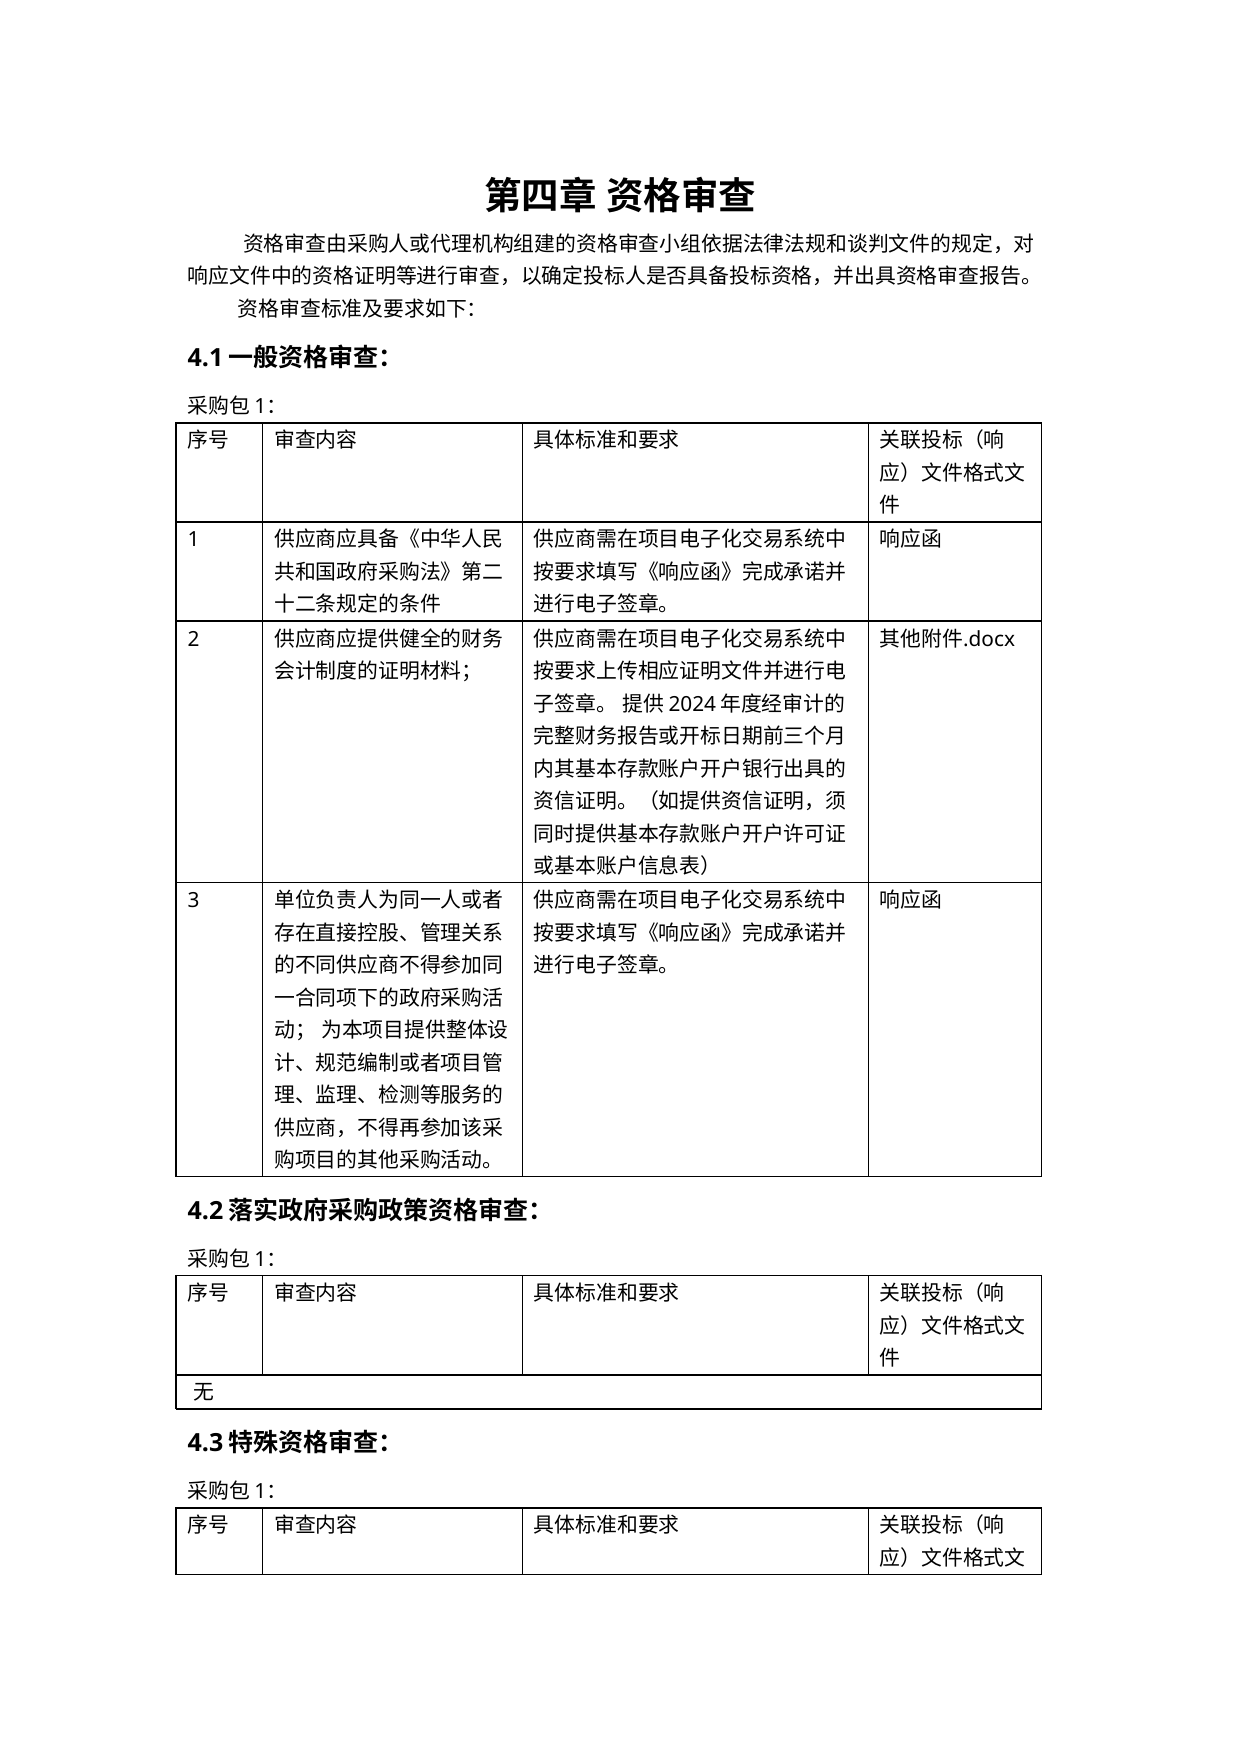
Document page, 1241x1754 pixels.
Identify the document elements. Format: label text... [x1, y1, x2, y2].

table_cell 1 [177, 523, 262, 620]
text 采购包1： [187, 1474, 1053, 1507]
table_header 序号 [177, 1509, 262, 1573]
table_header 审查内容 [263, 424, 522, 521]
text 采购包1： [187, 1242, 1053, 1275]
table_cell 响应函 [869, 883, 1041, 1176]
table_cell 其他附件.docx [869, 622, 1041, 882]
table_cell 供应商需在项目电子化交易系统中按要求填写《响应函》完成承诺并进行电子签章。 [523, 523, 868, 620]
table_cell 响应函 [869, 523, 1041, 620]
text 资格审查标准及要求如下： [187, 292, 1053, 324]
text 4.1一般资格审查： [187, 324, 1053, 389]
table_cell 供应商需在项目电子化交易系统中按要求填写《响应函》完成承诺并进行电子签章。 [523, 883, 868, 1176]
table_header 序号 [177, 1276, 262, 1374]
table_header 审查内容 [263, 1509, 522, 1573]
table_cell 供应商应提供健全的财务会计制度的证明材料； [263, 622, 522, 882]
table_header 关联投标（响应）文件格式文件 [869, 1509, 1041, 1573]
table_cell 2 [177, 622, 262, 882]
table_header 关联投标（响应）文件格式文件 [869, 424, 1041, 521]
table_header 审查内容 [263, 1276, 522, 1374]
text 第四章 资格审查 [187, 162, 1053, 227]
table_header 具体标准和要求 [523, 424, 868, 521]
table_header 序号 [177, 424, 262, 521]
table_cell 3 [177, 883, 262, 1176]
table_cell 无 [177, 1376, 1041, 1408]
text 资格审查由采购人或代理机构组建的资格审查小组依据法律法规和谈判文件的规定，对响应文件中的资格证明等进行审查，以确定投标人是否具备投标资格，并出具资格审查报告。 [187, 227, 1053, 292]
table_header 关联投标（响应）文件格式文件 [869, 1276, 1041, 1374]
table_header 具体标准和要求 [523, 1509, 868, 1573]
table_cell 单位负责人为同一人或者存在直接控股、管理关系的不同供应商不得参加同一合同项下的政府采购活动； 为本项目提供整体设计、规范编制或者项目管理、监理、检测等服务的供应商，不得再参加该采购项目的其他采购活动。 [263, 883, 522, 1176]
table_cell 供应商应具备《中华人民共和国政府采购法》第二十二条规定的条件 [263, 523, 522, 620]
table_cell 供应商需在项目电子化交易系统中按要求上传相应证明文件并进行电子签章。 提供2024年度经审计的完整财务报告或开标日期前三个月内其基本存款账户开户银行出具的资信证明。（如提供资信证明，须同时提供基本存款账户开户许可证或基本账户信息表） [523, 622, 868, 882]
text 采购包1： [187, 389, 1053, 422]
table_header 具体标准和要求 [523, 1276, 868, 1374]
text 4.3特殊资格审查： [187, 1409, 1053, 1474]
text 4.2落实政府采购政策资格审查： [187, 1177, 1053, 1242]
